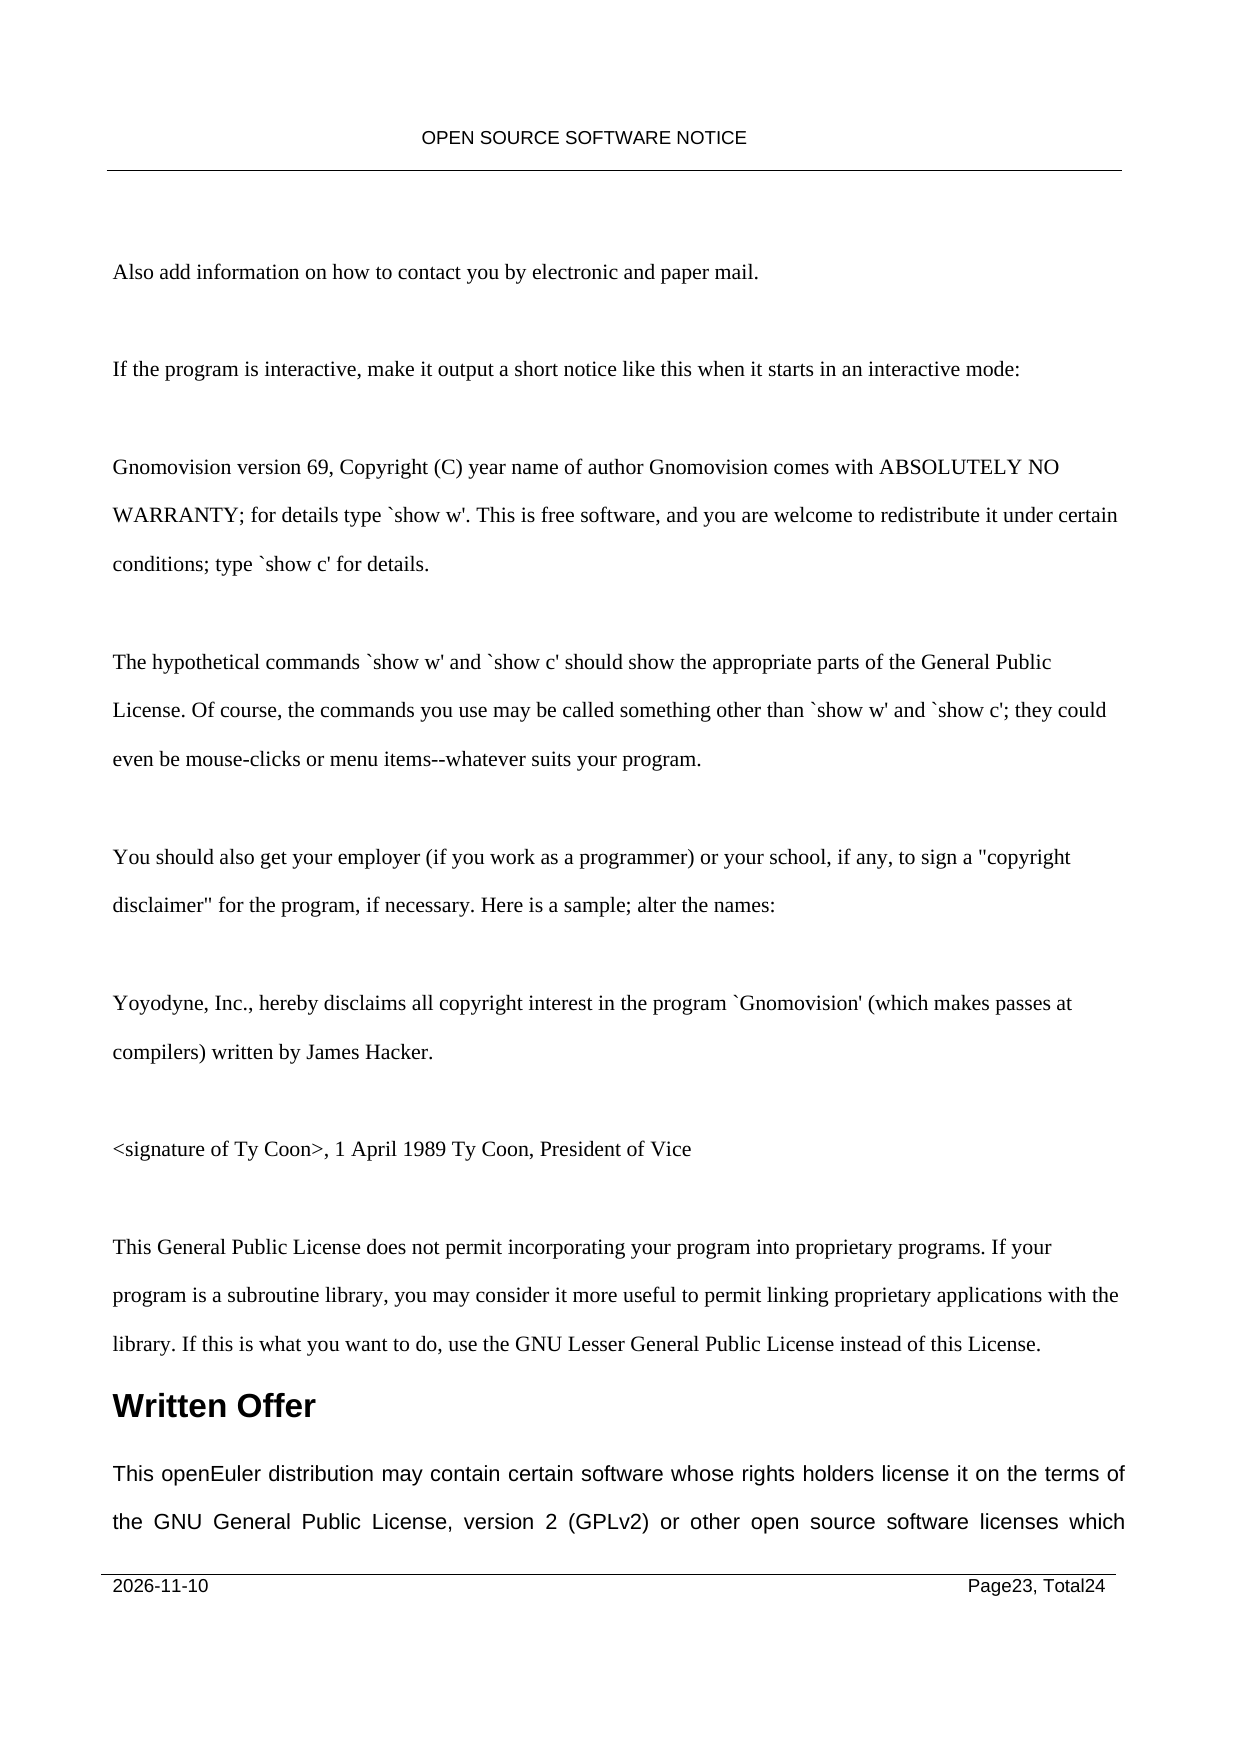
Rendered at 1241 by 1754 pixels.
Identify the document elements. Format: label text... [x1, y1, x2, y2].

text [112, 206, 1128, 1360]
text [112, 1457, 1128, 1538]
text Written Offer [112, 1373, 1128, 1438]
